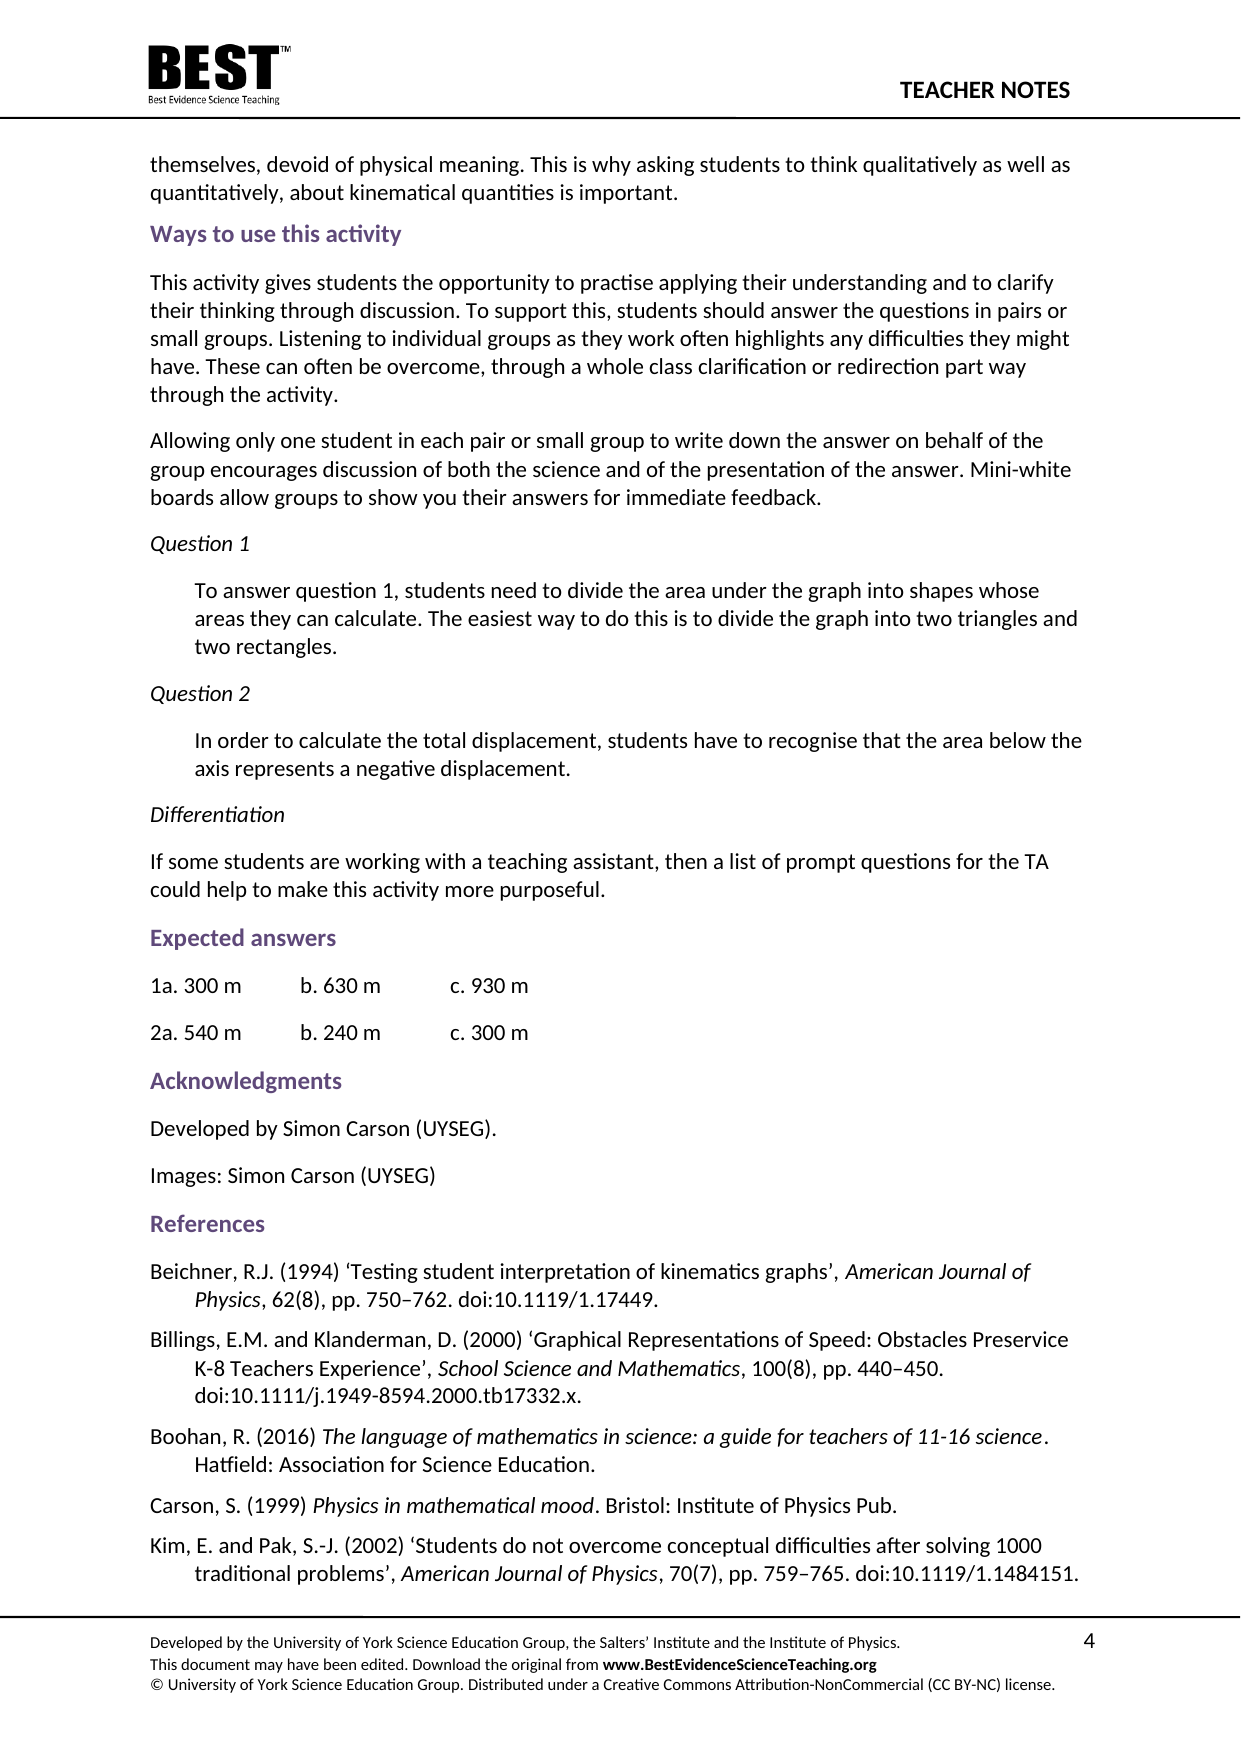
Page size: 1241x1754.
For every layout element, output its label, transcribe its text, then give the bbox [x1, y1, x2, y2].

text Billings, E.M. and Klanderman, D. (2000) ‘Graphical Representations of Speed: Obstacles Preservice K-8 Teachers Experience’, School Science and Mathematics, 100(8), pp. 440–450. doi:10.1111/j.1949-8594.2000.tb17332.x. [150, 1326, 1090, 1410]
text Allowing only one student in each pair or small group to write down the answer on behalf of the group encourages discussion of both the science and of the presentation of the answer. Mini-white boards allow groups to show you their answers for immediate feedback. [150, 427, 1090, 511]
text Ways to use this activity [150, 218, 1090, 249]
text 1a. 300 m b. 630 m c. 930 m [150, 971, 1090, 999]
text Differentiation [150, 801, 1090, 829]
text This activity gives students the opportunity to practise applying their understanding and to clarify their thinking through discussion. To support this, students should answer the questions in pairs or small groups. Listening to individual groups as they work often highlights any difficulties they might have. These can often be overcome, through a whole class clarification or redirection part way through the activity. [150, 268, 1090, 408]
text If some students are working with a teaching assistant, then a list of prompt questions for the TA could help to make this activity more purposeful. [150, 847, 1090, 903]
text References [150, 1208, 1090, 1238]
text Images: Simon Carson (UYSEG) [150, 1161, 1090, 1189]
text To answer question 1, students need to divide the area under the graph into shapes whose areas they can calculate. The easiest way to do this is to divide the graph into two triangles and two rectangles. [194, 576, 1090, 660]
text Beichner, R.J. (1994) ‘Testing student interpretation of kinematics graphs’, American Journal of Physics, 62(8), pp. 750–762. doi:10.1119/1.17449. [150, 1257, 1090, 1313]
text Acknowledgments [150, 1065, 1090, 1096]
text Carson, S. (1999) Physics in mathematical mood. Bristol: Institute of Physics Pub. [150, 1491, 1090, 1519]
text Developed by Simon Carson (UYSEG). [150, 1114, 1090, 1142]
text 2a. 540 m b. 240 m c. 300 m [150, 1018, 1090, 1046]
text Kim, E. and Pak, S.-J. (2002) ‘Students do not overcome conceptual difficulties after solving 1000 traditional problems’, American Journal of Physics, 70(7), pp. 759–765. doi:10.1119/1.1484151. [150, 1531, 1090, 1587]
text Question 1 [150, 529, 1090, 557]
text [150, 150, 1090, 206]
text Boohan, R. (2016) The language of mathematics in science: a guide for teachers of 11-16 science. Hatfield: Association for Science Education. [150, 1422, 1090, 1478]
picture [148, 44, 291, 105]
text Expected answers [150, 922, 1090, 953]
text Question 2 [150, 679, 1090, 707]
text In order to calculate the total displacement, students have to recognise that the area below the axis represents a negative displacement. [194, 726, 1090, 782]
